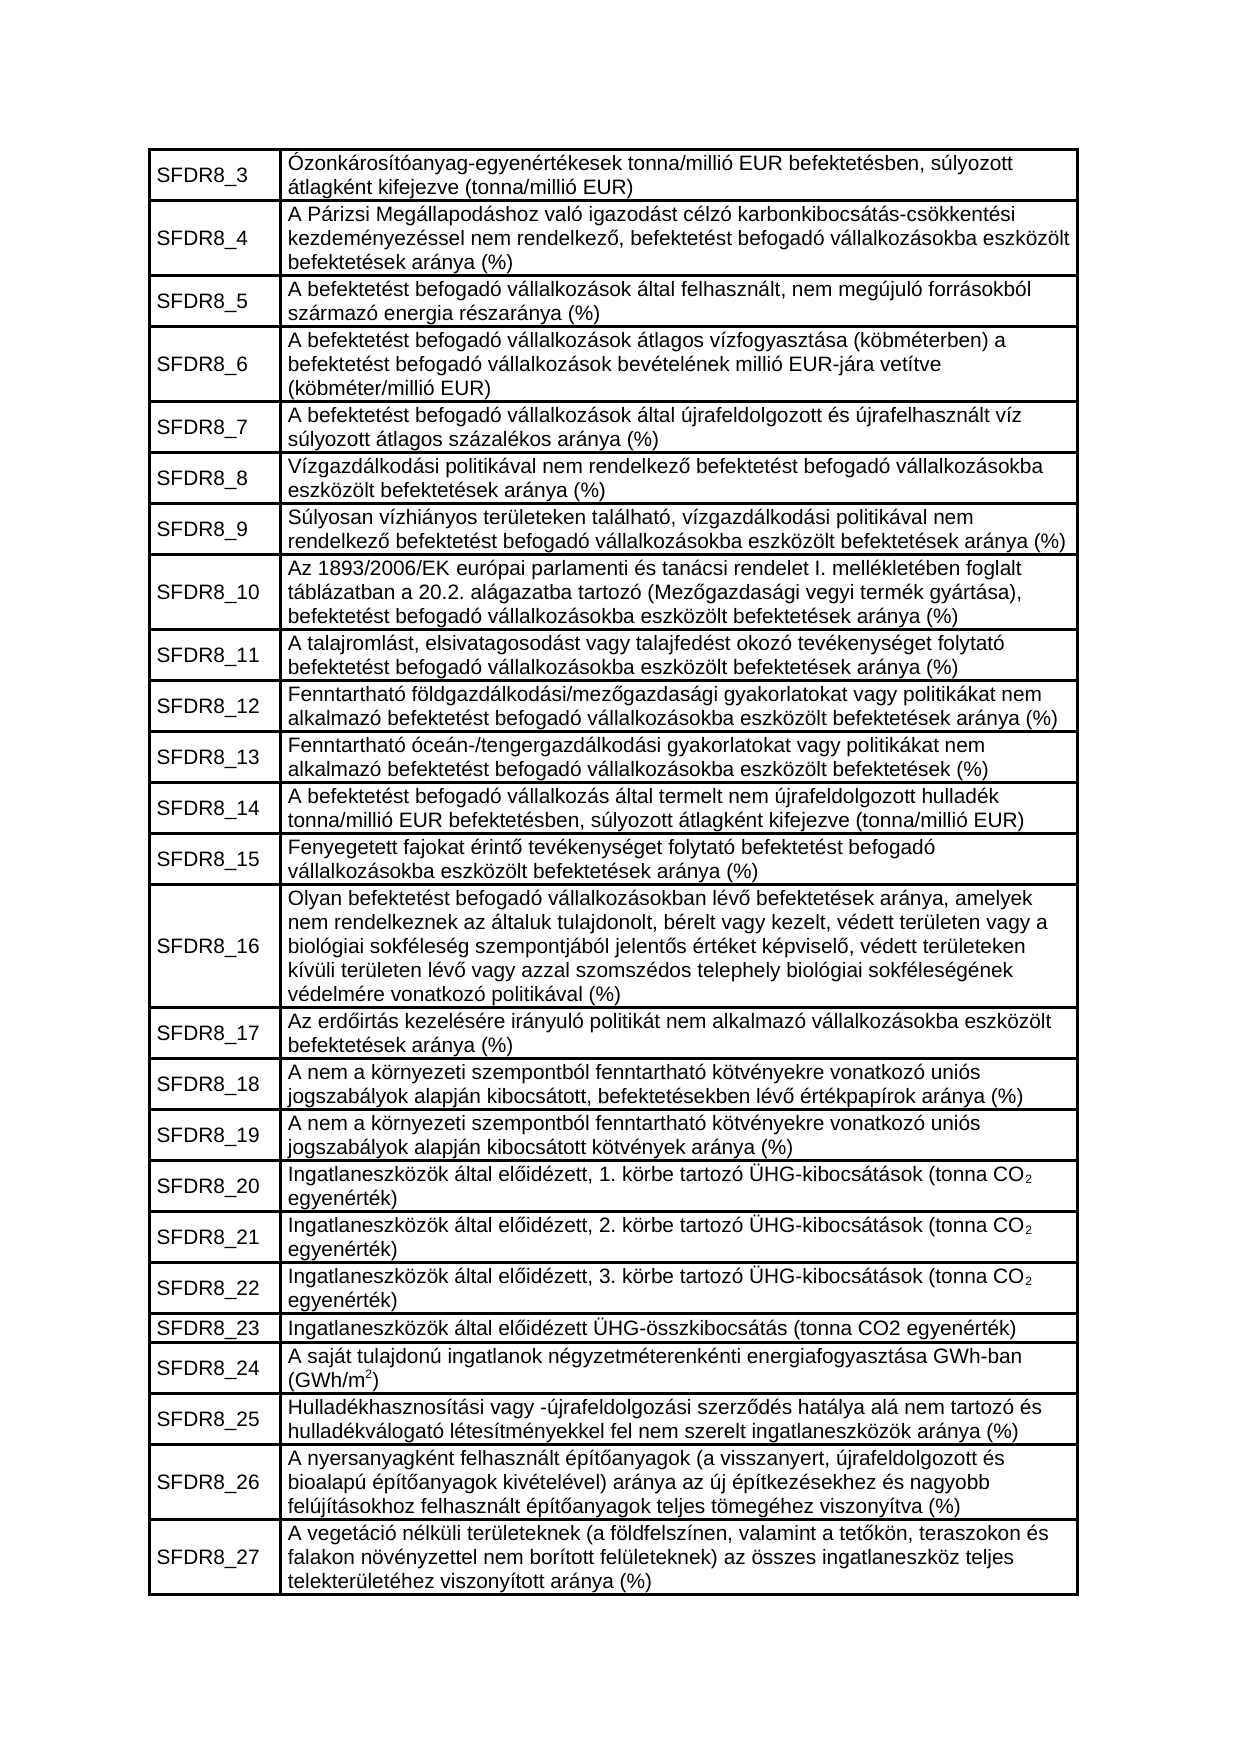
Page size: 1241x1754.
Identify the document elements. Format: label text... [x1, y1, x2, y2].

table_cell Hulladékhasznosítási vagy -újrafeldolgozási szerződés hatálya alá nem tartozó és hulladékválogató létesítményekkel fel nem szerelt ingatlaneszközök aránya (%) [282, 1395, 1076, 1443]
table_cell Ingatlaneszközök által előidézett ÜHG-összkibocsátás (tonna CO2 egyenérték) [282, 1315, 1076, 1341]
table_cell Ingatlaneszközök által előidézett, 2. körbe tartozó ÜHG-kibocsátások (tonna CO2 egyenérték) [282, 1213, 1076, 1261]
table_cell SFDR8_22 [151, 1264, 279, 1312]
table_cell A nem a környezeti szempontból fenntartható kötvényekre vonatkozó uniós jogszabályok alapján kibocsátott kötvények aránya (%) [282, 1111, 1076, 1159]
table_cell SFDR8_5 [151, 277, 279, 325]
table_cell SFDR8_23 [151, 1315, 279, 1341]
table_cell A nyersanyagként felhasznált építőanyagok (a visszanyert, újrafeldolgozott és bioalapú építőanyagok kivételével) aránya az új építkezésekhez és nagyobb felújításokhoz felhasznált építőanyagok teljes tömegéhez viszonyítva (%) [282, 1446, 1076, 1518]
table_cell SFDR8_17 [151, 1009, 279, 1057]
table_cell SFDR8_16 [151, 886, 279, 1006]
table_cell SFDR8_7 [151, 403, 279, 451]
table_cell SFDR8_9 [151, 505, 279, 553]
table_cell SFDR8_3 [151, 151, 279, 199]
table_cell SFDR8_12 [151, 682, 279, 730]
table_cell A befektetést befogadó vállalkozások átlagos vízfogyasztása (köbméterben) a befektetést befogadó vállalkozások bevételének millió EUR-jára vetítve (köbméter/millió EUR) [282, 328, 1076, 400]
table_cell Az erdőirtás kezelésére irányuló politikát nem alkalmazó vállalkozásokba eszközölt befektetések aránya (%) [282, 1009, 1076, 1057]
table_cell Fenntartható földgazdálkodási/mezőgazdasági gyakorlatokat vagy politikákat nem alkalmazó befektetést befogadó vállalkozásokba eszközölt befektetések aránya (%) [282, 682, 1076, 730]
table_cell A talajromlást, elsivatagosodást vagy talajfedést okozó tevékenységet folytató befektetést befogadó vállalkozásokba eszközölt befektetések aránya (%) [282, 631, 1076, 679]
table_cell Olyan befektetést befogadó vállalkozásokban lévő befektetések aránya, amelyek nem rendelkeznek az általuk tulajdonolt, bérelt vagy kezelt, védett területen vagy a biológiai sokféleség szempontjából jelentős értéket képviselő, védett területeken kívüli területen lévő vagy azzal szomszédos telephely biológiai sokféleségének védelmére vonatkozó politikával (%) [282, 886, 1076, 1006]
table_cell SFDR8_14 [151, 784, 279, 832]
table_cell Ingatlaneszközök által előidézett, 1. körbe tartozó ÜHG-kibocsátások (tonna CO2 egyenérték) [282, 1162, 1076, 1210]
table_cell A Párizsi Megállapodáshoz való igazodást célzó karbonkibocsátás-csökkentési kezdeményezéssel nem rendelkező, befektetést befogadó vállalkozásokba eszközölt befektetések aránya (%) [282, 202, 1076, 274]
table_cell A vegetáció nélküli területeknek (a földfelszínen, valamint a tetőkön, teraszokon és falakon növényzettel nem borított felületeknek) az összes ingatlaneszköz teljes telekterületéhez viszonyított aránya (%) [282, 1521, 1076, 1593]
table_cell SFDR8_13 [151, 733, 279, 781]
table_cell SFDR8_6 [151, 328, 279, 400]
table_cell SFDR8_25 [151, 1395, 279, 1443]
table_cell A nem a környezeti szempontból fenntartható kötvényekre vonatkozó uniós jogszabályok alapján kibocsátott, befektetésekben lévő értékpapírok aránya (%) [282, 1060, 1076, 1108]
table_cell SFDR8_24 [151, 1344, 279, 1392]
table_cell A saját tulajdonú ingatlanok négyzetméterenkénti energiafogyasztása GWh-ban (GWh/m2) [282, 1344, 1076, 1392]
table_cell Ingatlaneszközök által előidézett, 3. körbe tartozó ÜHG-kibocsátások (tonna CO2 egyenérték) [282, 1264, 1076, 1312]
table_cell SFDR8_20 [151, 1162, 279, 1210]
table_cell A befektetést befogadó vállalkozások által felhasznált, nem megújuló forrásokból származó energia részaránya (%) [282, 277, 1076, 325]
table_cell SFDR8_15 [151, 835, 279, 883]
table_cell Az 1893/2006/EK európai parlamenti és tanácsi rendelet I. mellékletében foglalt táblázatban a 20.2. alágazatba tartozó (Mezőgazdasági vegyi termék gyártása), befektetést befogadó vállalkozásokba eszközölt befektetések aránya (%) [282, 556, 1076, 628]
table_cell Vízgazdálkodási politikával nem rendelkező befektetést befogadó vállalkozásokba eszközölt befektetések aránya (%) [282, 454, 1076, 502]
table_cell Fenntartható óceán-/tengergazdálkodási gyakorlatokat vagy politikákat nem alkalmazó befektetést befogadó vállalkozásokba eszközölt befektetések (%) [282, 733, 1076, 781]
table_cell SFDR8_27 [151, 1521, 279, 1593]
table_cell SFDR8_21 [151, 1213, 279, 1261]
table_cell Súlyosan vízhiányos területeken található, vízgazdálkodási politikával nem rendelkező befektetést befogadó vállalkozásokba eszközölt befektetések aránya (%) [282, 505, 1076, 553]
table_cell A befektetést befogadó vállalkozások által újrafeldolgozott és újrafelhasznált víz súlyozott átlagos százalékos aránya (%) [282, 403, 1076, 451]
table_cell Ózonkárosítóanyag-egyenértékesek tonna/millió EUR befektetésben, súlyozott átlagként kifejezve (tonna/millió EUR) [282, 151, 1076, 199]
table_cell SFDR8_8 [151, 454, 279, 502]
table_cell SFDR8_18 [151, 1060, 279, 1108]
table_cell SFDR8_19 [151, 1111, 279, 1159]
table_cell SFDR8_4 [151, 202, 279, 274]
table_cell A befektetést befogadó vállalkozás által termelt nem újrafeldolgozott hulladék tonna/millió EUR befektetésben, súlyozott átlagként kifejezve (tonna/millió EUR) [282, 784, 1076, 832]
table_cell SFDR8_11 [151, 631, 279, 679]
table_cell SFDR8_10 [151, 556, 279, 628]
table_cell SFDR8_26 [151, 1446, 279, 1518]
table_cell Fenyegetett fajokat érintő tevékenységet folytató befektetést befogadó vállalkozásokba eszközölt befektetések aránya (%) [282, 835, 1076, 883]
